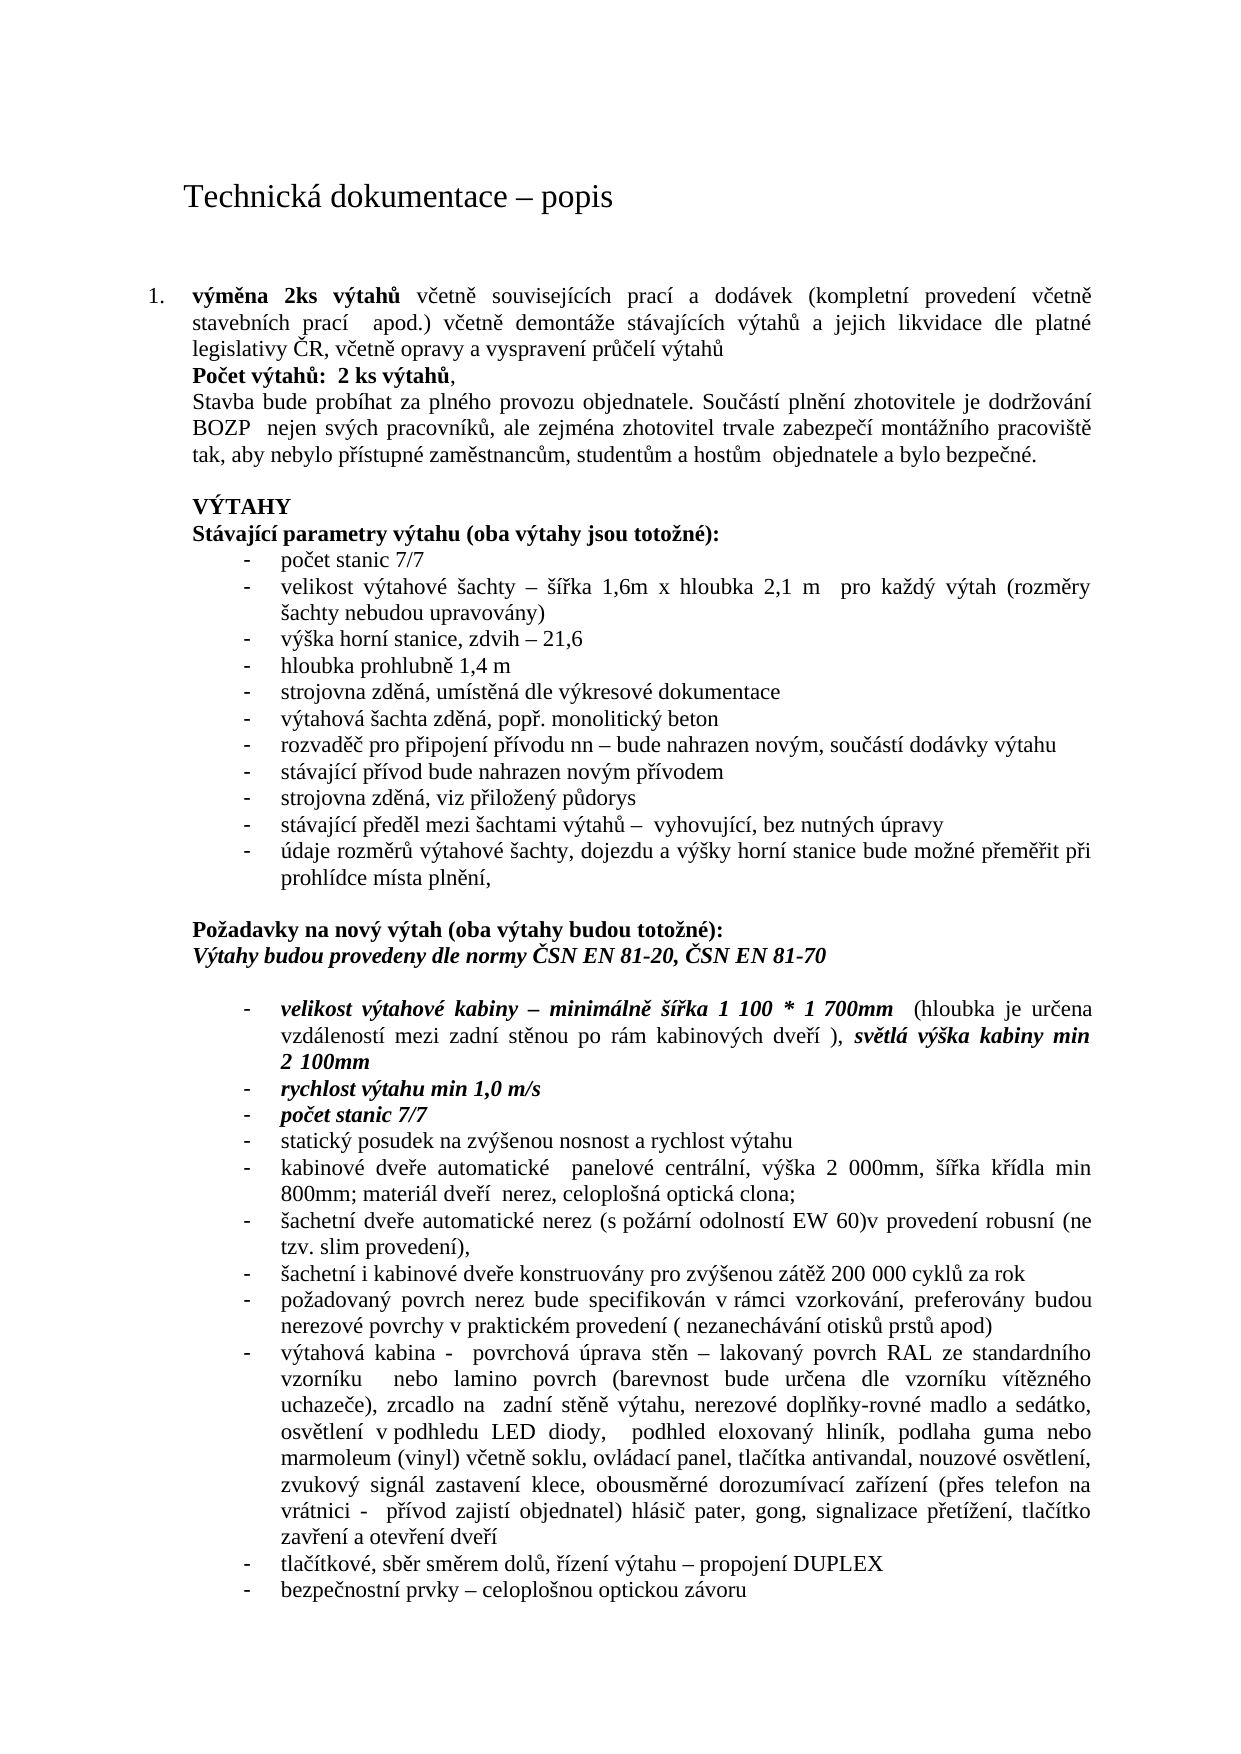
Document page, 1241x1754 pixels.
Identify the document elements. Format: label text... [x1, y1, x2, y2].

list výška horní stanice, zdvih – 21,6 [243, 625, 1093, 652]
text VÝTAHY [192, 493, 1093, 520]
list hloubka prohlubně 1,4 m [243, 652, 1093, 678]
list šachetní i kabinové dveře konstruovány pro zvýšenou zátěž 200 000 cyklů za rok [243, 1259, 1093, 1286]
list počet stanic 7/7 [243, 546, 1093, 573]
list výtahová šachta zděná, popř. monolitický beton [243, 705, 1093, 731]
text Požadavky na nový výtah (oba výtahy budou totožné): [192, 916, 1093, 943]
list velikost výtahové šachty – šířka 1,6m x hloubka 2,1 m pro každý výtah (rozměry šachty nebudou upravovány) [243, 573, 1093, 625]
text Stávající parametry výtahu (oba výtahy jsou totožné): [192, 520, 1093, 546]
list strojovna zděná, viz přiložený půdorys [243, 784, 1093, 811]
text Počet výtahů: 2 ks výtahů, [185, 362, 1093, 388]
list výměna 2ks výtahů včetně souvisejících prací a dodávek (kompletní provedení včetně stavebních prací apod.) včetně demontáže stávajících výtahů a jejich likvidace dle platné legislativy ČR, včetně opravy a vyspravení průčelí výtahů [148, 283, 1093, 362]
list šachetní dveře automatické nerez (s požární odolností EW 60)v provedení robusní (ne tzv. slim provedení), [243, 1207, 1093, 1259]
text Stavba bude probíhat za plného provozu objednatele. Součástí plnění zhotovitele je dodržování BOZP nejen svých pracovníků, ale zejména zhotovitel trvale zabezpečí montážního pracoviště tak, aby nebylo přístupné zaměstnancům, studentům a hostům objednatele a bylo bezpečné. [192, 388, 1093, 467]
list požadovaný povrch nerez bude specifikován v rámci vzorkování, preferovány budou nerezové povrchy v praktickém provedení ( nezanechávání otisků prstů apod) [243, 1286, 1093, 1339]
list bezpečnostní prvky – celoplošnou optickou závoru [243, 1576, 1093, 1603]
list stávající předěl mezi šachtami výtahů – vyhovující, bez nutných úpravy [243, 811, 1093, 837]
list rychlost výtahu min 1,0 m/s [243, 1074, 1093, 1101]
text Výtahy budou provedeny dle normy ČSN EN 81-20, ČSN EN 81-70 [192, 943, 1093, 969]
text Technická dokumentace – popis [148, 177, 1093, 215]
list kabinové dveře automatické panelové centrální, výška 2 000mm, šířka křídla min 800mm; materiál dveří nerez, celoplošná optická clona; [243, 1154, 1093, 1207]
list rozvaděč pro připojení přívodu nn – bude nahrazen novým, součástí dodávky výtahu [243, 731, 1093, 758]
list strojovna zděná, umístěná dle výkresové dokumentace [243, 678, 1093, 705]
list velikost výtahové kabiny – minimálně šířka 1 100 * 1 700mm (hloubka je určena vzdáleností mezi zadní stěnou po rám kabinových dveří ), světlá výška kabiny min 2 100mm [243, 995, 1093, 1074]
list statický posudek na zvýšenou nosnost a rychlost výtahu [243, 1127, 1093, 1154]
list výtahová kabina - povrchová úprava stěn – lakovaný povrch RAL ze standardního vzorníku nebo lamino povrch (barevnost bude určena dle vzorníku vítězného uchazeče), zrcadlo na zadní stěně výtahu, nerezové doplňky-rovné madlo a sedátko, osvětlení v podhledu LED diody, podhled eloxovaný hliník, podlaha guma nebo marmoleum (vinyl) včetně soklu, ovládací panel, tlačítka antivandal, nouzové osvětlení, zvukový signál zastavení klece, obousměrné dorozumívací zařízení (přes telefon na vrátnici - přívod zajistí objednatel) hlásič pater, gong, signalizace přetížení, tlačítko zavření a otevření dveří [243, 1339, 1093, 1550]
list stávající přívod bude nahrazen novým přívodem [243, 758, 1093, 784]
list údaje rozměrů výtahové šachty, dojezdu a výšky horní stanice bude možné přeměřit při prohlídce místa plnění, [243, 837, 1093, 890]
list počet stanic 7/7 [243, 1101, 1093, 1127]
list tlačítkové, sběr směrem dolů, řízení výtahu – propojení DUPLEX [243, 1550, 1093, 1576]
